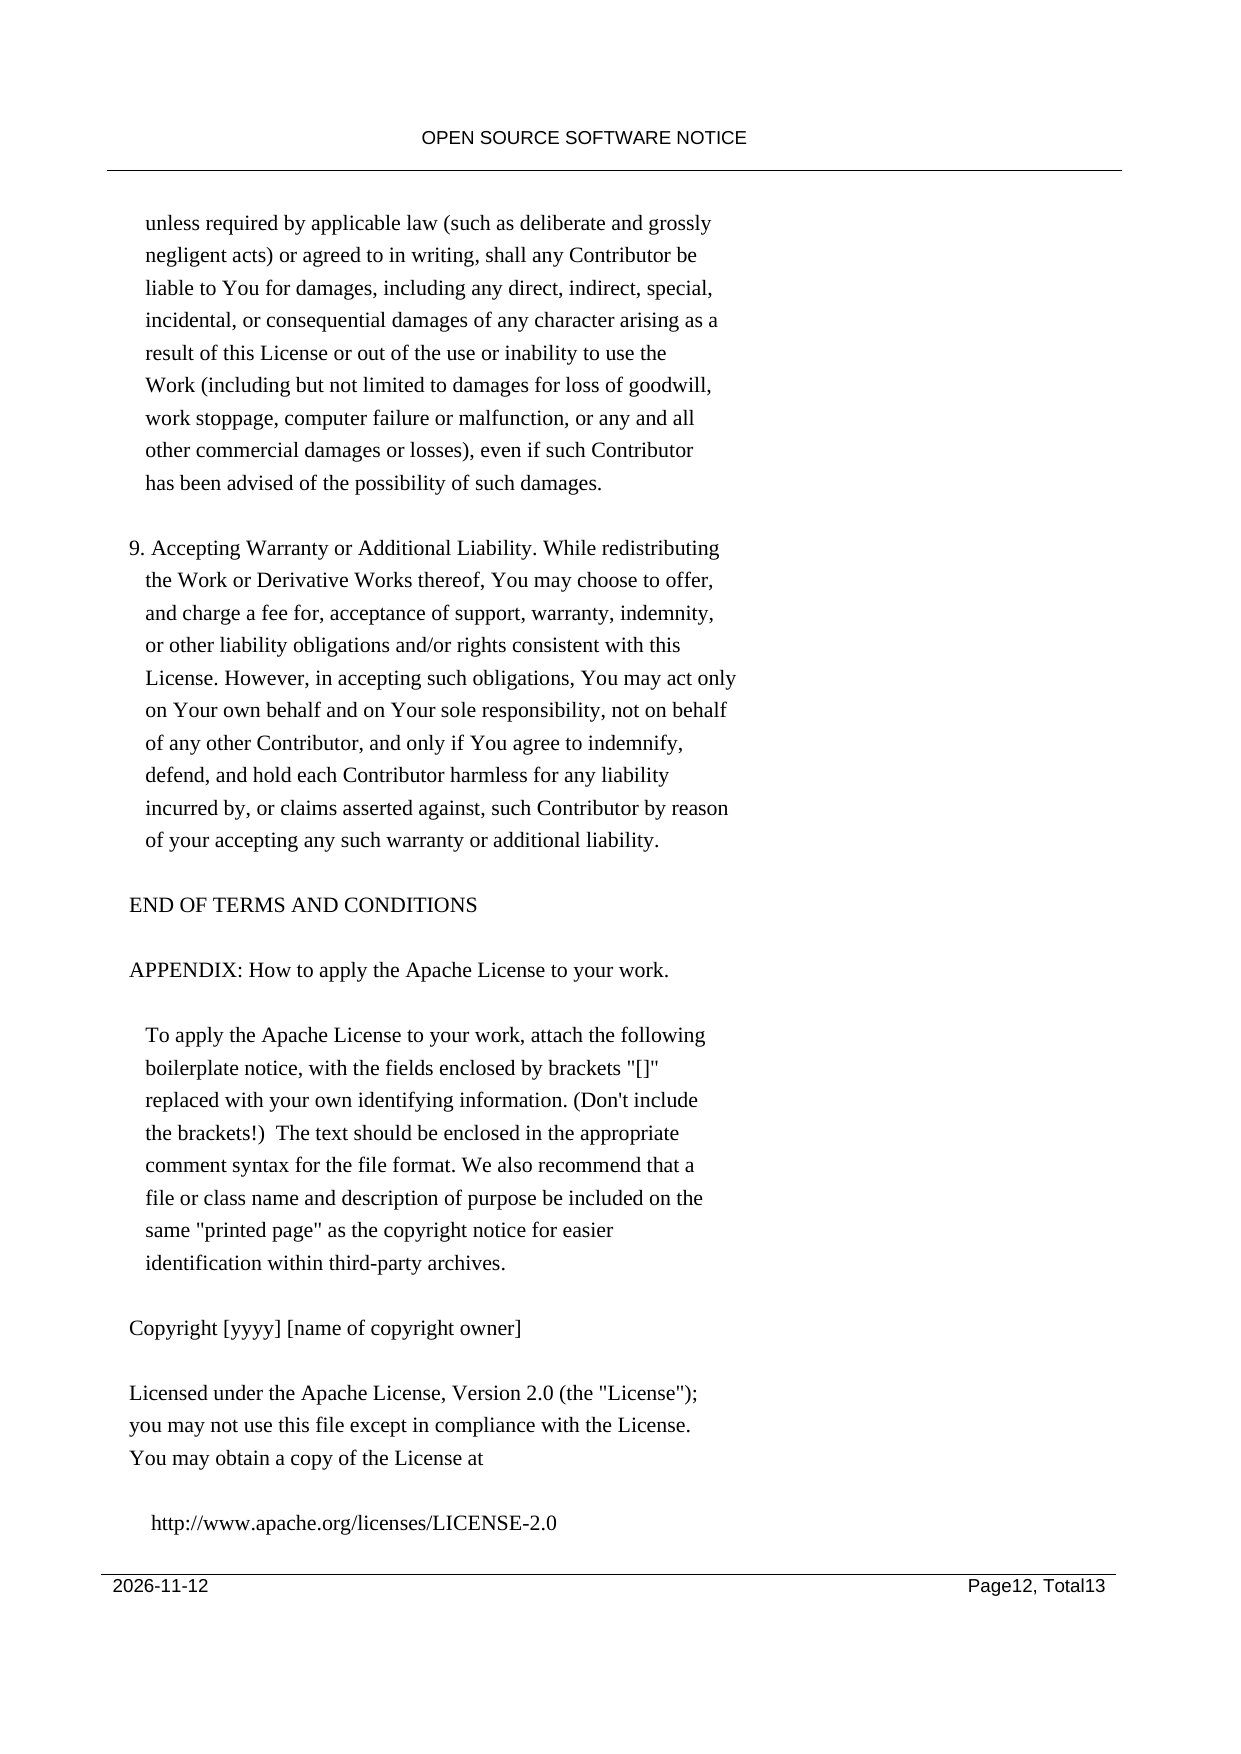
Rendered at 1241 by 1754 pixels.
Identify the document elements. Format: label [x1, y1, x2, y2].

text [112, 206, 1128, 1539]
